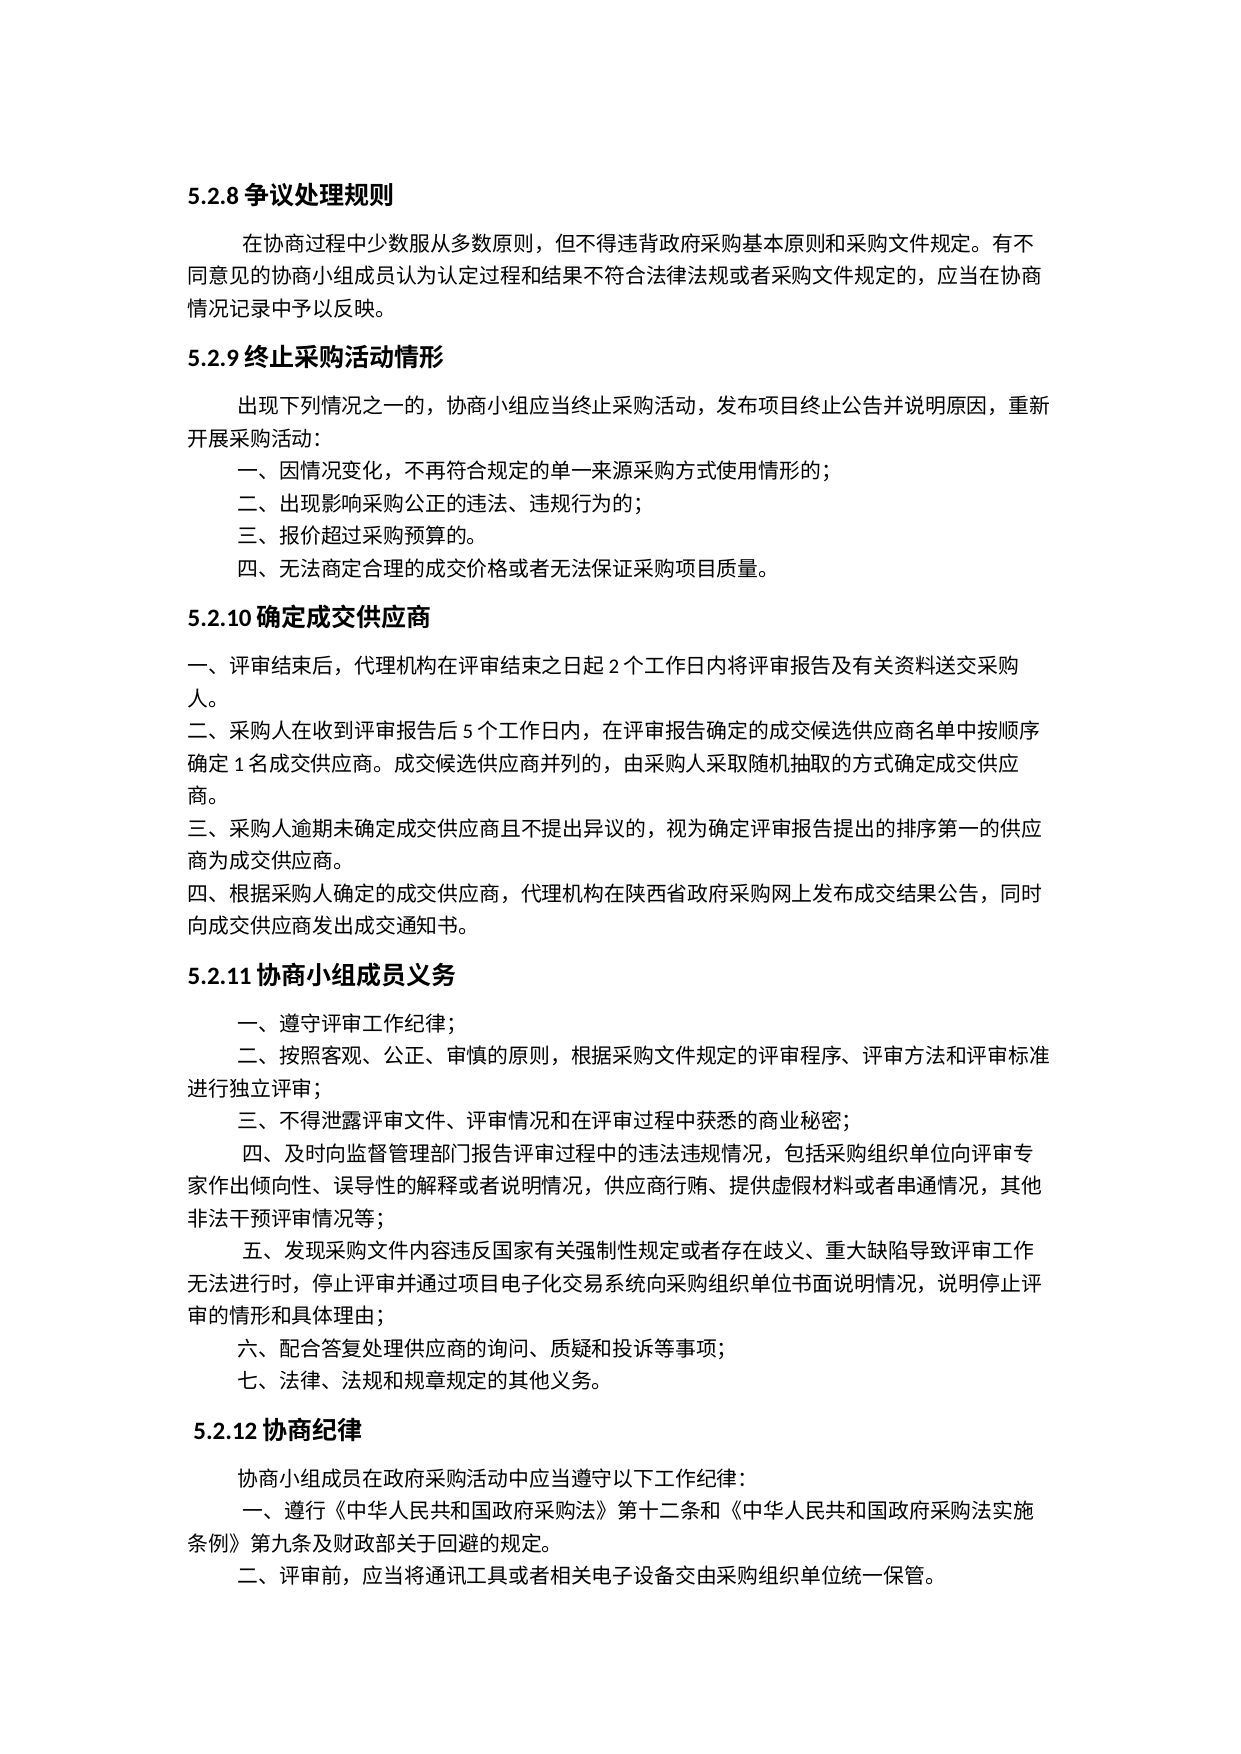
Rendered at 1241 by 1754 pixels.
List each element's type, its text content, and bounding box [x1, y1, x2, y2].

text 5.2.12协商纪律 [187, 1397, 1053, 1462]
text 四、及时向监督管理部门报告评审过程中的违法违规情况，包括采购组织单位向评审专家作出倾向性、误导性的解释或者说明情况，供应商行贿、提供虚假材料或者串通情况，其他非法干预评审情况等； [187, 1137, 1053, 1234]
text 5.2.11协商小组成员义务 [187, 942, 1053, 1007]
text 二、评审前，应当将通讯工具或者相关电子设备交由采购组织单位统一保管。 [187, 1559, 1053, 1592]
text 五、发现采购文件内容违反国家有关强制性规定或者存在歧义、重大缺陷导致评审工作无法进行时，停止评审并通过项目电子化交易系统向采购组织单位书面说明情况，说明停止评审的情形和具体理由； [187, 1234, 1053, 1332]
text 协商小组成员在政府采购活动中应当遵守以下工作纪律： [187, 1462, 1053, 1494]
text 四、无法商定合理的成交价格或者无法保证采购项目质量。 [187, 552, 1053, 584]
text 一、因情况变化，不再符合规定的单一来源采购方式使用情形的； [187, 454, 1053, 487]
text 二、出现影响采购公正的违法、违规行为的； [187, 487, 1053, 519]
text 二、按照客观、公正、审慎的原则，根据采购文件规定的评审程序、评审方法和评审标准进行独立评审； [187, 1039, 1053, 1104]
text 三、报价超过采购预算的。 [187, 519, 1053, 552]
text 一、评审结束后，代理机构在评审结束之日起2个工作日内将评审报告及有关资料送交采购人。 [187, 649, 1053, 714]
text 六、配合答复处理供应商的询问、质疑和投诉等事项； [187, 1332, 1053, 1364]
text 一、遵行《中华人民共和国政府采购法》第十二条和《中华人民共和国政府采购法实施条例》第九条及财政部关于回避的规定。 [187, 1494, 1053, 1559]
text 出现下列情况之一的，协商小组应当终止采购活动，发布项目终止公告并说明原因，重新开展采购活动： [187, 389, 1053, 454]
text 在协商过程中少数服从多数原则，但不得违背政府采购基本原则和采购文件规定。有不同意见的协商小组成员认为认定过程和结果不符合法律法规或者采购文件规定的，应当在协商情况记录中予以反映。 [187, 227, 1053, 324]
text 七、法律、法规和规章规定的其他义务。 [187, 1364, 1053, 1397]
text 二、采购人在收到评审报告后5个工作日内，在评审报告确定的成交候选供应商名单中按顺序确定1名成交供应商。成交候选供应商并列的，由采购人采取随机抽取的方式确定成交供应商。 [187, 714, 1053, 812]
text 5.2.10确定成交供应商 [187, 584, 1053, 649]
text 四、根据采购人确定的成交供应商，代理机构在陕西省政府采购网上发布成交结果公告，同时向成交供应商发出成交通知书。 [187, 877, 1053, 942]
text 5.2.9终止采购活动情形 [187, 324, 1053, 389]
text 三、采购人逾期未确定成交供应商且不提出异议的，视为确定评审报告提出的排序第一的供应商为成交供应商。 [187, 812, 1053, 877]
text 三、不得泄露评审文件、评审情况和在评审过程中获悉的商业秘密； [187, 1104, 1053, 1137]
text 一、遵守评审工作纪律； [187, 1007, 1053, 1039]
text 5.2.8争议处理规则 [187, 162, 1053, 227]
